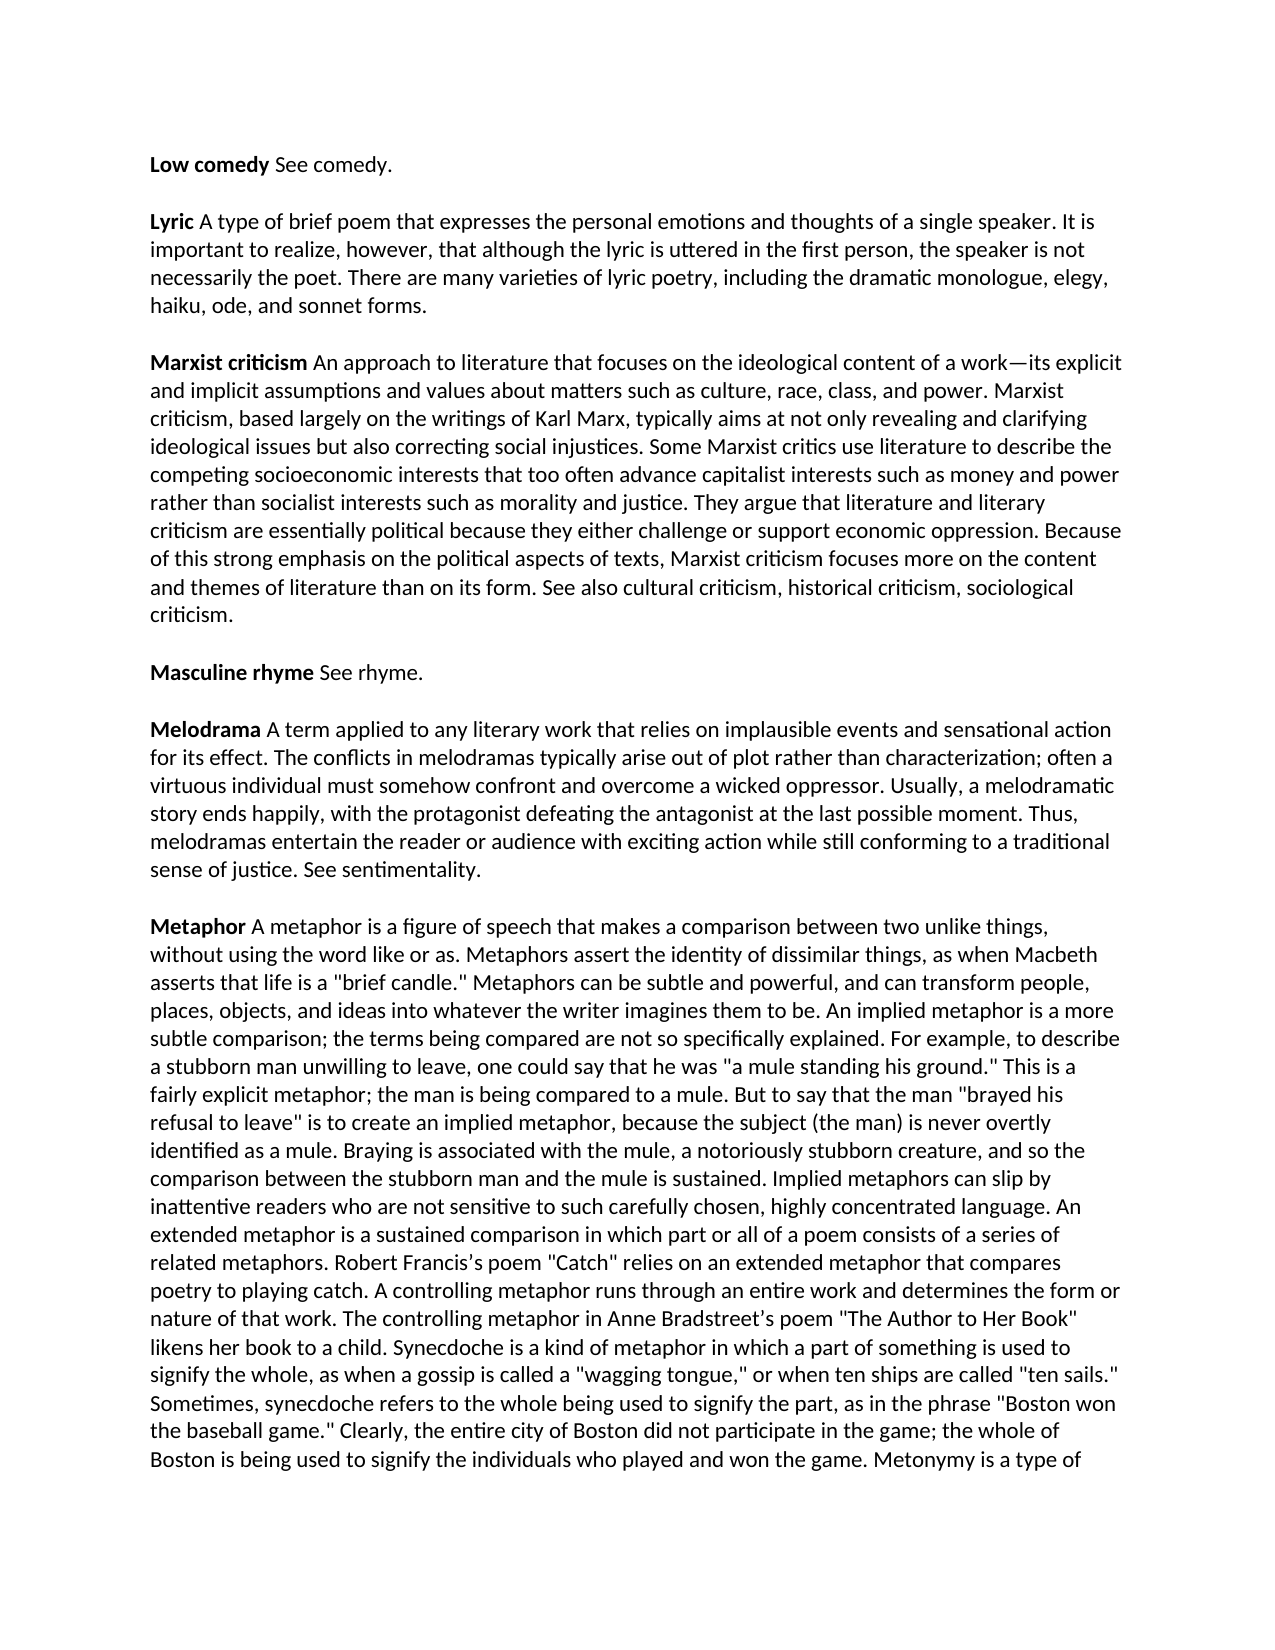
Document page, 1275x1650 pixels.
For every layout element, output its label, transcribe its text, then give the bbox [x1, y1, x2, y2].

text Marxist criticism An approach to literature that focuses on the ideological content of a work—its explicit and implicit assumptions and values about matters such as culture, race, class, and power. Marxist criticism, based largely on the writings of Karl Marx, typically aims at not only revealing and clarifying ideological issues but also correcting social injustices. Some Marxist critics use literature to describe the competing socioeconomic interests that too often advance capitalist interests such as money and power rather than socialist interests such as morality and justice. They argue that literature and literary criticism are essentially political because they either challenge or support economic oppression. Because of this strong emphasis on the political aspects of texts, Marxist criticism focuses more on the content and themes of literature than on its form. See also cultural criticism, historical criticism, sociological criticism. [150, 348, 1125, 629]
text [150, 912, 1125, 1473]
text Lyric A type of brief poem that expresses the personal emotions and thoughts of a single speaker. It is important to realize, however, that although the lyric is uttered in the first person, the speaker is not necessarily the poet. There are many varieties of lyric poetry, including the dramatic monologue, elegy, haiku, ode, and sonnet forms. [150, 207, 1125, 319]
text Masculine rhyme See rhyme. [150, 658, 1125, 686]
text Low comedy See comedy. [150, 150, 1125, 178]
text Melodrama A term applied to any literary work that relies on implausible events and sensational action for its effect. The conflicts in melodramas typically arise out of plot rather than characterization; often a virtuous individual must somehow confront and overcome a wicked oppressor. Usually, a melodramatic story ends happily, with the protagonist defeating the antagonist at the last possible moment. Thus, melodramas entertain the reader or audience with exciting action while still conforming to a traditional sense of justice. See sentimentality. [150, 715, 1125, 883]
